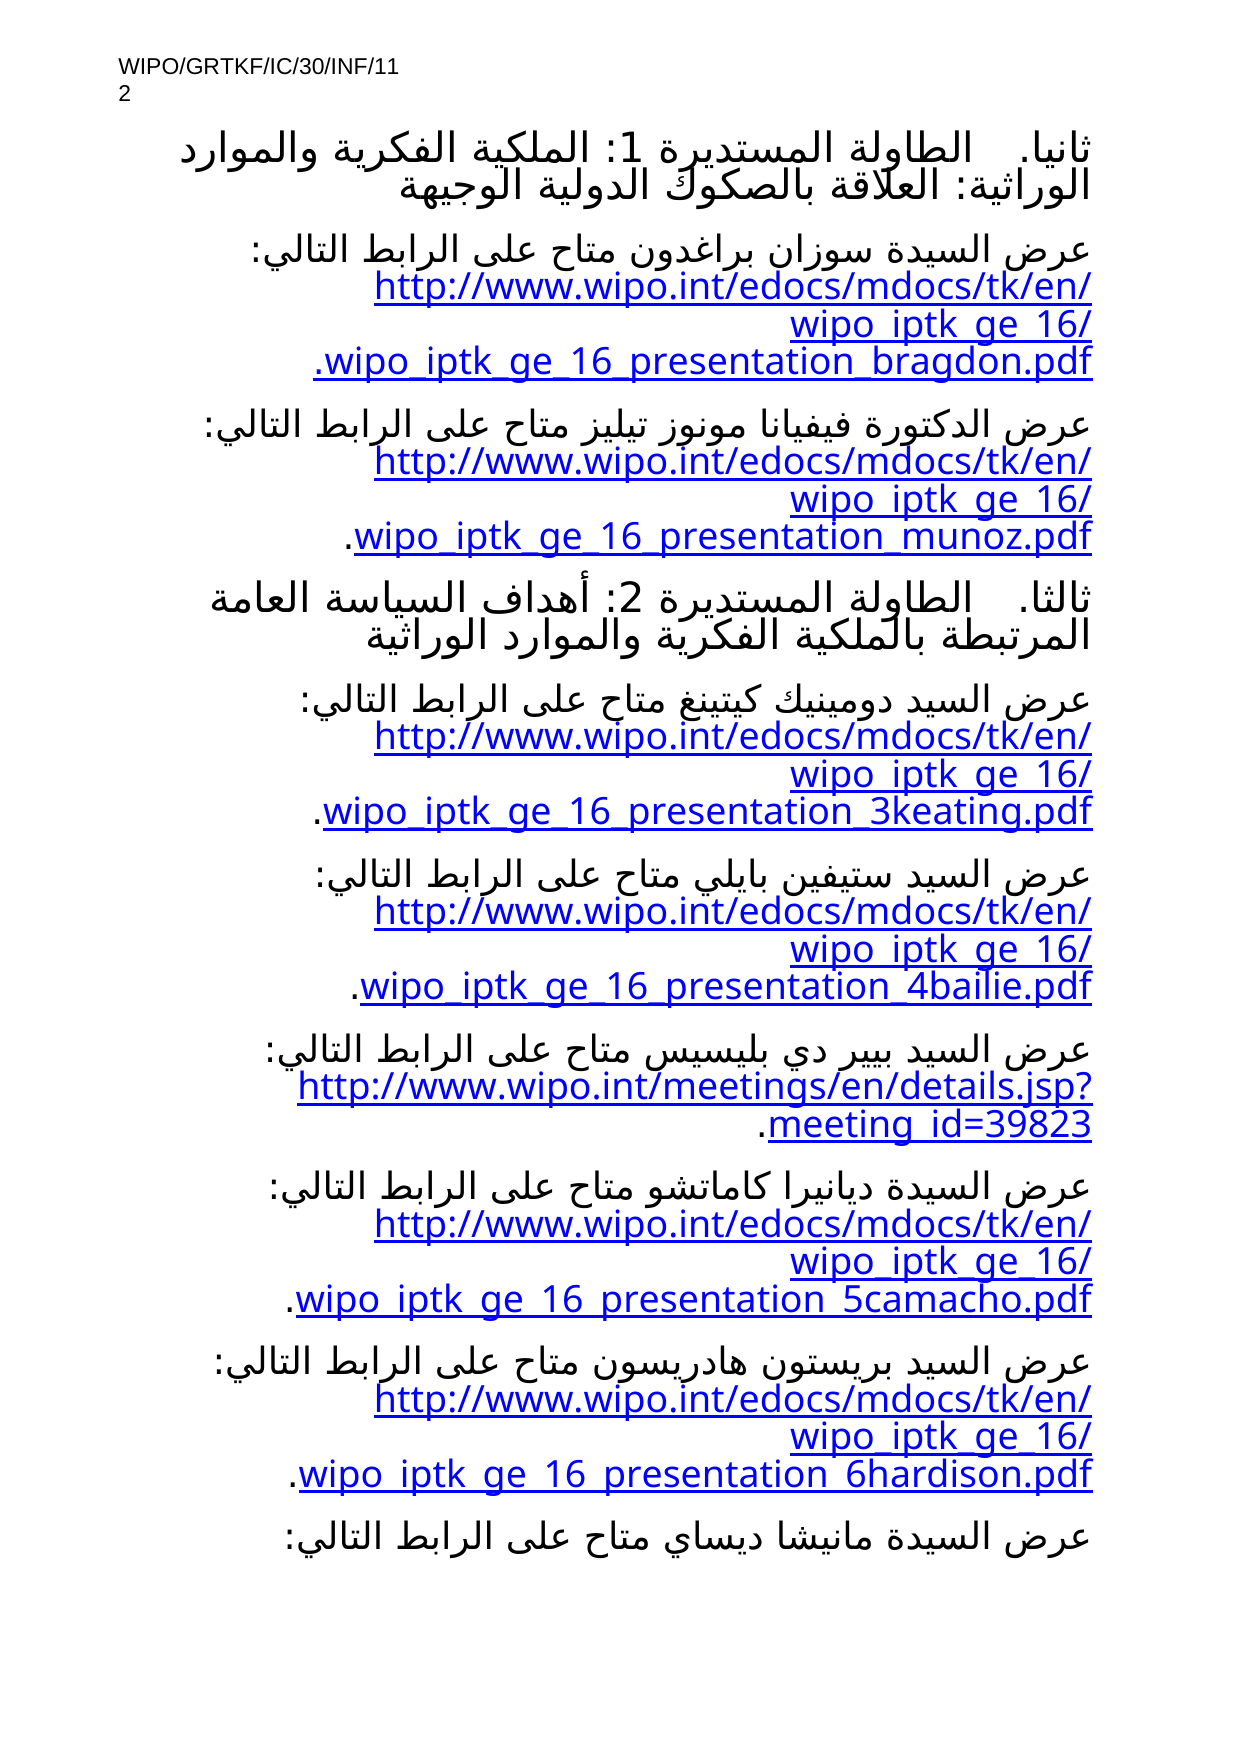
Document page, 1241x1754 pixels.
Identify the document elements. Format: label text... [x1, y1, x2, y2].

text ثانيا. الطاولة المستديرة 1: الملكية الفكرية والموارد الوراثية: العلاقة بالصكوك الدولية الوجيهة [118, 132, 1092, 207]
text http://www.wipo.int/meetings/en/details.jsp?meeting_id=39823. [118, 1070, 1092, 1145]
text عرض السيدة مانيشا ديساي متاح على الرابط التالي: [118, 1520, 477, 1557]
text عرض السيد دومينيك كيتينغ متاح على الرابط التالي: [118, 682, 1092, 720]
text http://www.wipo.int/edocs/mdocs/tk/en/wipo_iptk_ge_16/wipo_iptk_ge_16_presentation_6hardison.pdf. [118, 1382, 1092, 1495]
text عرض السيدة مانيشا ديساي متاح على الرابط التالي: [458, 1520, 1092, 1557]
text عرض السيد بيير دي بليسيس متاح على الرابط التالي: [118, 1032, 1092, 1070]
text عرض الدكتورة فيفيانا مونوز تيليز متاح على الرابط التالي: [118, 407, 1092, 445]
text ثالثا. الطاولة المستديرة 2: أهداف السياسة العامة المرتبطة بالملكية الفكرية والموارد الوراثية [118, 582, 1092, 657]
text عرض السيدة ديانيرا كاماتشو متاح على الرابط التالي: [118, 1170, 461, 1207]
text http://www.wipo.int/edocs/mdocs/tk/en/wipo_iptk_ge_16/wipo_iptk_ge_16_presentation_4bailie.pdf. [118, 895, 1092, 1007]
text عرض السيدة ديانيرا كاماتشو متاح على الرابط التالي: [442, 1170, 1092, 1207]
text http://www.wipo.int/edocs/mdocs/tk/en/wipo_iptk_ge_16/wipo_iptk_ge_16_presentation_5camacho.pdf. [118, 1207, 1092, 1320]
text عرض السيد بريستون هادريسون متاح على الرابط التالي: [387, 1345, 1092, 1382]
text عرض السيد بريستون هادريسون متاح على الرابط التالي: [118, 1345, 406, 1382]
text http://www.wipo.int/edocs/mdocs/tk/en/wipo_iptk_ge_16/wipo_iptk_ge_16_presentation_3keating.pdf. [118, 720, 1092, 832]
text عرض السيد ستيفين بايلي متاح على الرابط التالي: [118, 857, 1092, 895]
text عرض السيدة سوزان براغدون متاح على الرابط التالي: [118, 232, 1092, 270]
text http://www.wipo.int/edocs/mdocs/tk/en/wipo_iptk_ge_16/wipo_iptk_ge_16_presentation_munoz.pdf. [118, 445, 1092, 557]
text http://www.wipo.int/edocs/mdocs/tk/en/wipo_iptk_ge_16/wipo_iptk_ge_16_presentation_bragdon.pdf. [118, 270, 1092, 382]
